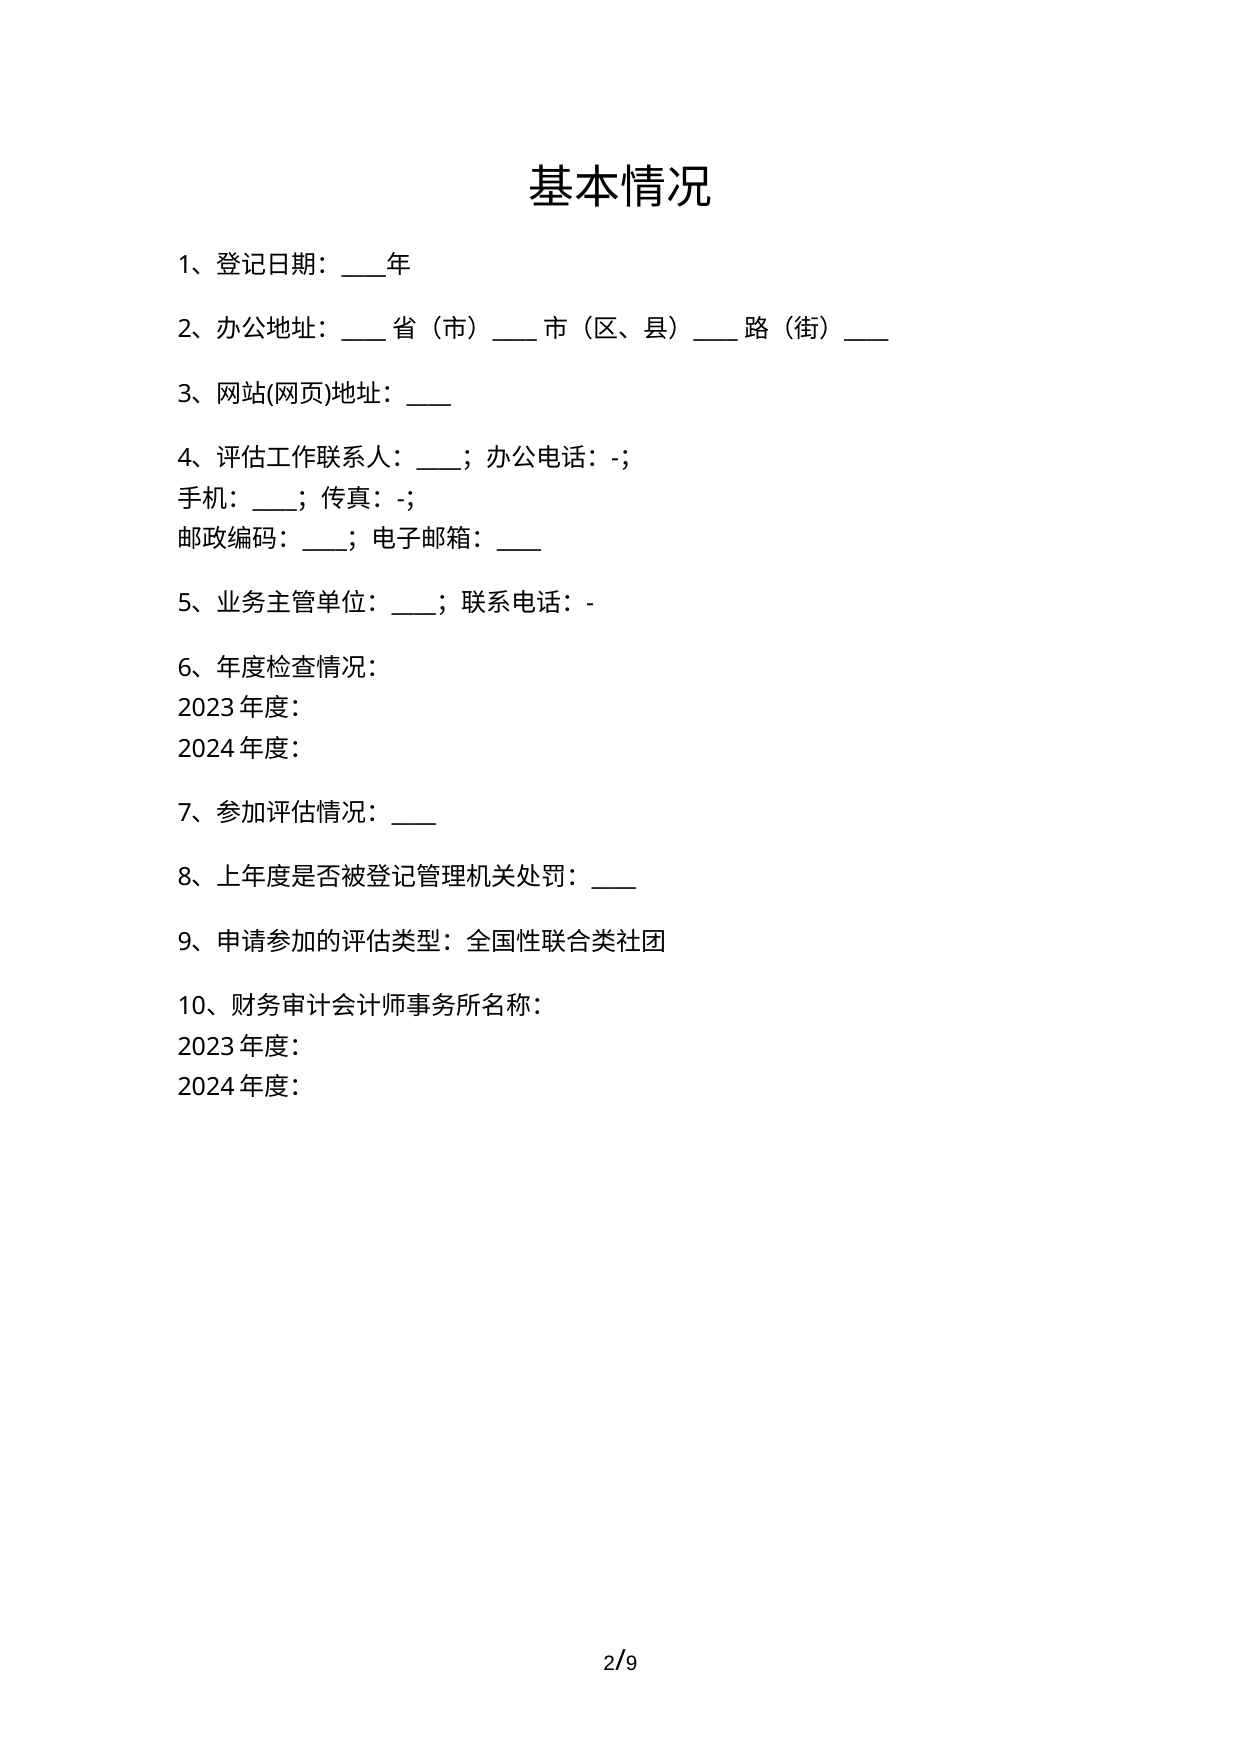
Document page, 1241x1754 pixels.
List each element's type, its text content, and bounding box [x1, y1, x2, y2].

text 10、财务审计会计师事务所名称： [177, 986, 1063, 1022]
text 5、业务主管单位：____；联系电话：- [177, 583, 1063, 619]
text 1、登记日期：____年 [177, 244, 1063, 281]
text 2024年度： [177, 1066, 1063, 1103]
text 基本情况 [177, 150, 1063, 216]
text 2、办公地址：____ 省（市）____ 市（区、县）____ 路（街）____ [177, 309, 1063, 345]
text 2023年度： [177, 1026, 1063, 1062]
text 9、申请参加的评估类型：全国性联合类社团 [177, 921, 1063, 957]
text 邮政编码：____；电子邮箱：____ [177, 518, 1063, 555]
text 3、网站(网页)地址：____ [177, 373, 1063, 409]
text 4、评估工作联系人：____；办公电话：-； [177, 438, 1063, 474]
text 2023年度： [177, 688, 1063, 724]
text 7、参加评估情况：____ [177, 792, 1063, 829]
text 6、年度检查情况： [177, 647, 1063, 683]
text 2024年度： [177, 728, 1063, 764]
text 8、上年度是否被登记管理机关处罚：____ [177, 857, 1063, 893]
text 手机：____；传真：-； [177, 478, 1063, 514]
